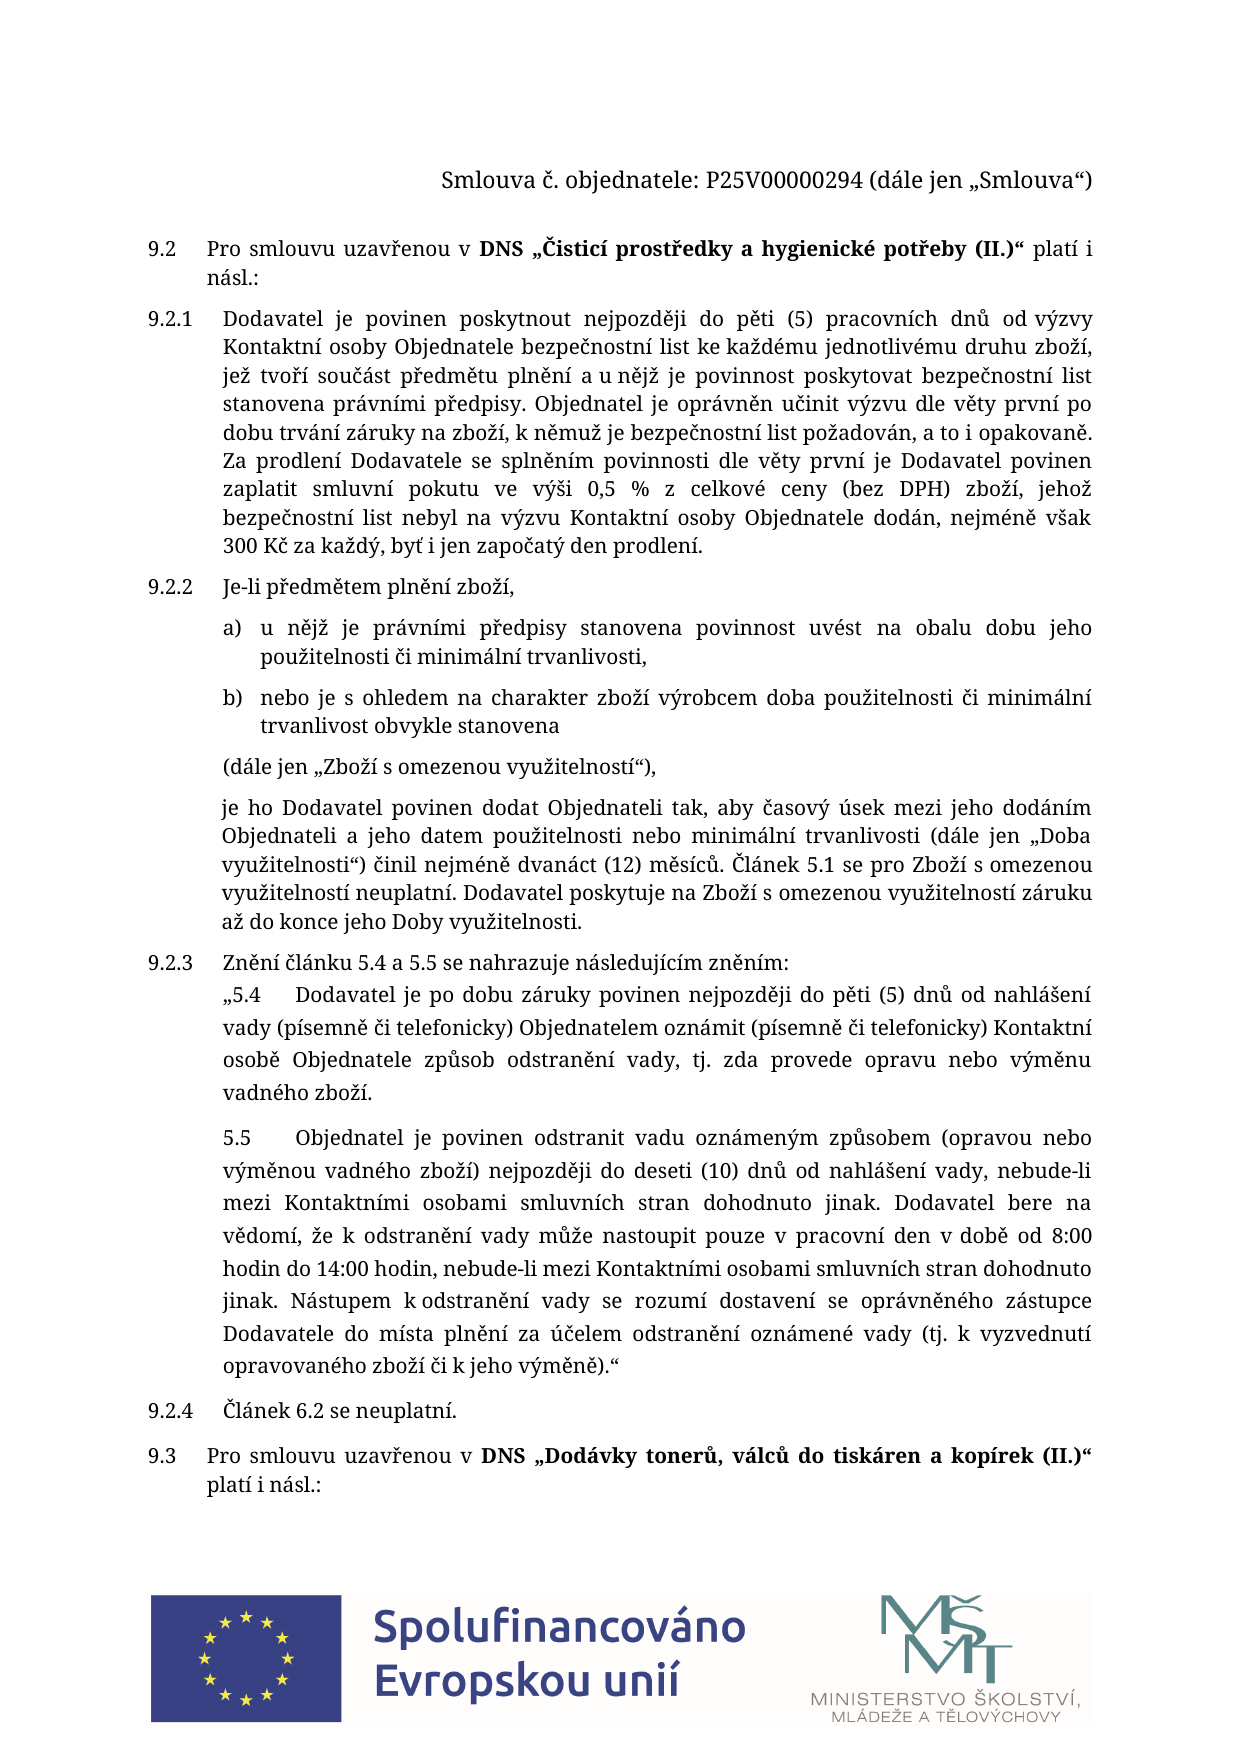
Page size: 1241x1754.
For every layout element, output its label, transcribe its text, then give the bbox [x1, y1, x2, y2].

list Pro smlouvu uzavřenou v DNS „Čisticí prostředky a hygienické potřeby (II.)“ platí i násl.: [148, 234, 1093, 291]
list nebo je s ohledem na charakter zboží výrobcem doba použitelnosti či minimální trvanlivost obvykle stanovena [223, 683, 1093, 739]
text (dále jen „Zboží s omezenou využitelností“), [223, 752, 1093, 781]
text je ho Dodavatel povinen dodat Objednateli tak, aby časový úsek mezi jeho dodáním Objednateli a jeho datem použitelnosti nebo minimální trvanlivosti (dále jen „Doba využitelnosti“) činil nejméně dvanáct (12) měsíců. Článek 5.1 se pro Zboží s omezenou využitelností neuplatní. Dodavatel poskytuje na Zboží s omezenou využitelností záruku až do konce jeho Doby využitelnosti. [221, 793, 1093, 935]
list Znění článku 5.4 a 5.5 se nahrazuje následujícím zněním: [148, 948, 1093, 976]
list u nějž je právními předpisy stanovena povinnost uvést na obalu dobu jeho použitelnosti či minimální trvanlivosti, [223, 613, 1093, 670]
list Článek 6.2 se neuplatní. [148, 1397, 1093, 1425]
picture [147, 1591, 1093, 1726]
list 5.5 Objednatel je povinen odstranit vadu oznámeným způsobem (opravou nebo výměnou vadného zboží) nejpozději do deseti (10) dnů od nahlášení vady, nebude-li mezi Kontaktními osobami smluvních stran dohodnuto jinak. Dodavatel bere na vědomí, že k odstranění vady může nastoupit pouze v pracovní den v době od 8:00 hodin do 14:00 hodin, nebude-li mezi Kontaktními osobami smluvních stran dohodnuto jinak. Nástupem k odstranění vady se rozumí dostavení se oprávněného zástupce Dodavatele do místa plnění za účelem odstranění oznámené vady (tj. k vyzvednutí opravovaného zboží či k jeho výměně).“ [223, 1123, 1093, 1380]
list Je-li předmětem plnění zboží, [148, 572, 1093, 601]
list „5.4 Dodavatel je po dobu záruky povinen nejpozději do pěti (5) dnů od nahlášení vady (písemně či telefonicky) Objednatelem oznámit (písemně či telefonicky) Kontaktní osobě Objednatele způsob odstranění vady, tj. zda provede opravu nebo výměnu vadného zboží. [223, 980, 1093, 1107]
list Dodavatel je povinen poskytnout nejpozději do pěti (5) pracovních dnů od výzvy Kontaktní osoby Objednatele bezpečnostní list ke každému jednotlivému druhu zboží, jež tvoří součást předmětu plnění a u nějž je povinnost poskytovat bezpečnostní list stanovena právními předpisy. Objednatel je oprávněn učinit výzvu dle věty první po dobu trvání záruky na zboží, k němuž je bezpečnostní list požadován, a to i opakovaně. Za prodlení Dodavatele se splněním povinnosti dle věty první je Dodavatel povinen zaplatit smluvní pokutu ve výši 0,5 % z celkové ceny (bez DPH) zboží, jehož bezpečnostní list nebyl na výzvu Kontaktní osoby Objednatele dodán, nejméně však 300 Kč za každý, byť i jen započatý den prodlení. [148, 304, 1093, 560]
list Pro smlouvu uzavřenou v DNS „Dodávky tonerů, válců do tiskáren a kopírek (II.)“ platí i násl.: [148, 1442, 1093, 1498]
